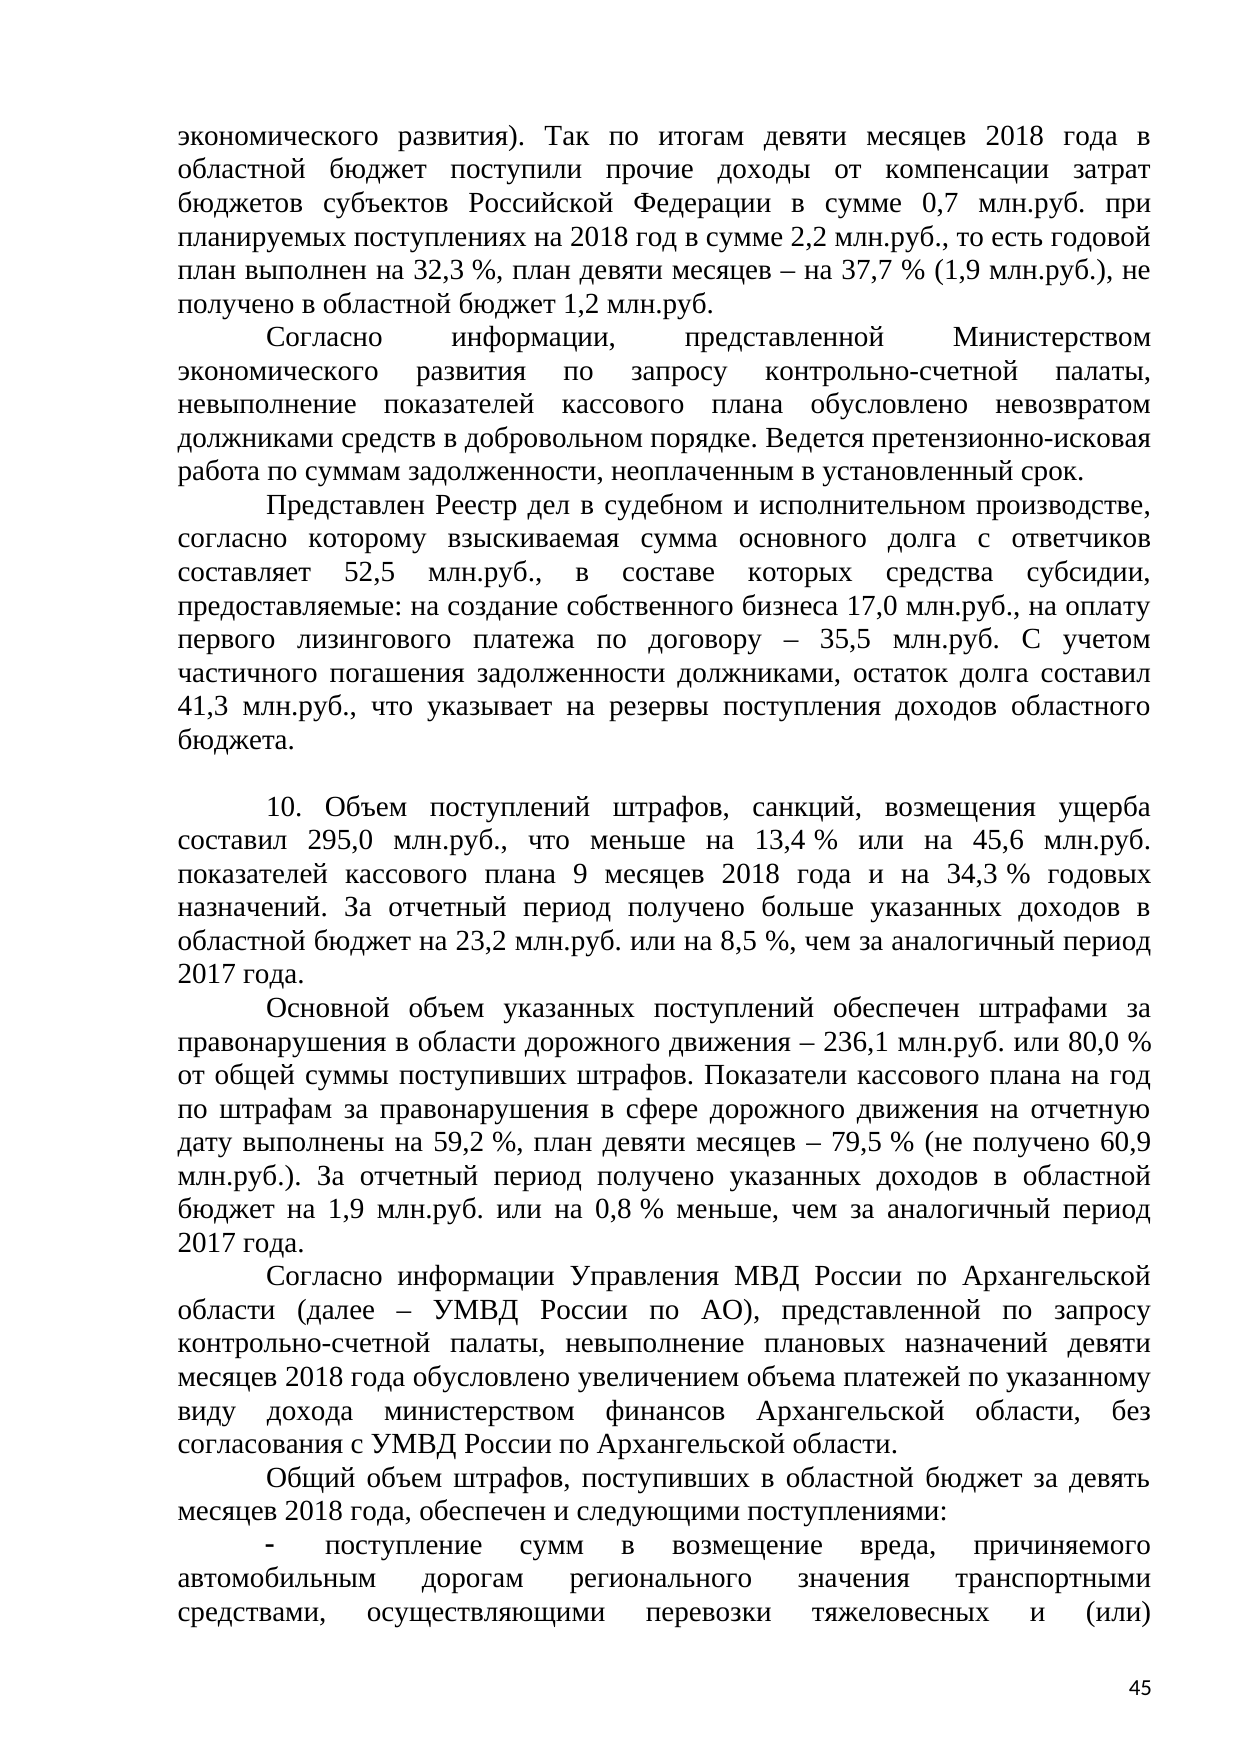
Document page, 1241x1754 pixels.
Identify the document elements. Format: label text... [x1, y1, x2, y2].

text 10. Объем поступлений штрафов, санкций, возмещения ущерба составил 295,0 млн.руб., что меньше на 13,4 % или на 45,6 млн.руб. показателей кассового плана 9 месяцев 2018 года и на 34,3 % годовых назначений. За отчетный период получено больше указанных доходов в областной бюджет на 23,2 млн.руб. или на 8,5 %, чем за аналогичный период 2017 года. [177, 789, 1152, 990]
text Представлен Реестр дел в судебном и исполнительном производстве, согласно которому взыскиваемая сумма основного долга с ответчиков составляет 52,5 млн.руб., в составе которых средства субсидии, предоставляемые: на создание собственного бизнеса 17,0 млн.руб., на оплату первого лизингового платежа по договору – 35,5 млн.руб. С учетом частичного погашения задолженности должниками, остаток долга составил 41,3 млн.руб., что указывает на резервы поступления доходов областного бюджета. [177, 487, 1152, 755]
text Согласно информации Управления МВД России по Архангельской области (далее – УМВД России по АО), представленной по запросу контрольно-счетной палаты, невыполнение плановых назначений девяти месяцев 2018 года обусловлено увеличением объема платежей по указанному виду дохода министерством финансов Архангельской области, без согласования с УМВД России по Архангельской области. [177, 1258, 1152, 1460]
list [177, 1527, 1152, 1628]
text Общий объем штрафов, поступивших в областной бюджет за девять месяцев 2018 года, обеспечен и следующими поступлениями: [177, 1460, 1152, 1527]
text Основной объем указанных поступлений обеспечен штрафами за правонарушения в области дорожного движения – 236,1 млн.руб. или 80,0 % от общей суммы поступивших штрафов. Показатели кассового плана на год по штрафам за правонарушения в сфере дорожного движения на отчетную дату выполнены на 59,2 %, план девяти месяцев – 79,5 % (не получено 60,9 млн.руб.). За отчетный период получено указанных доходов в областной бюджет на 1,9 млн.руб. или на 0,8 % меньше, чем за аналогичный период 2017 года. [177, 990, 1152, 1258]
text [177, 118, 1152, 319]
text Согласно информации, представленной Министерством экономического развития по запросу контрольно-счетной палаты, невыполнение показателей кассового плана обусловлено невозвратом должниками средств в добровольном порядке. Ведется претензионно-исковая работа по суммам задолженности, неоплаченным в установленный срок. [177, 319, 1152, 487]
